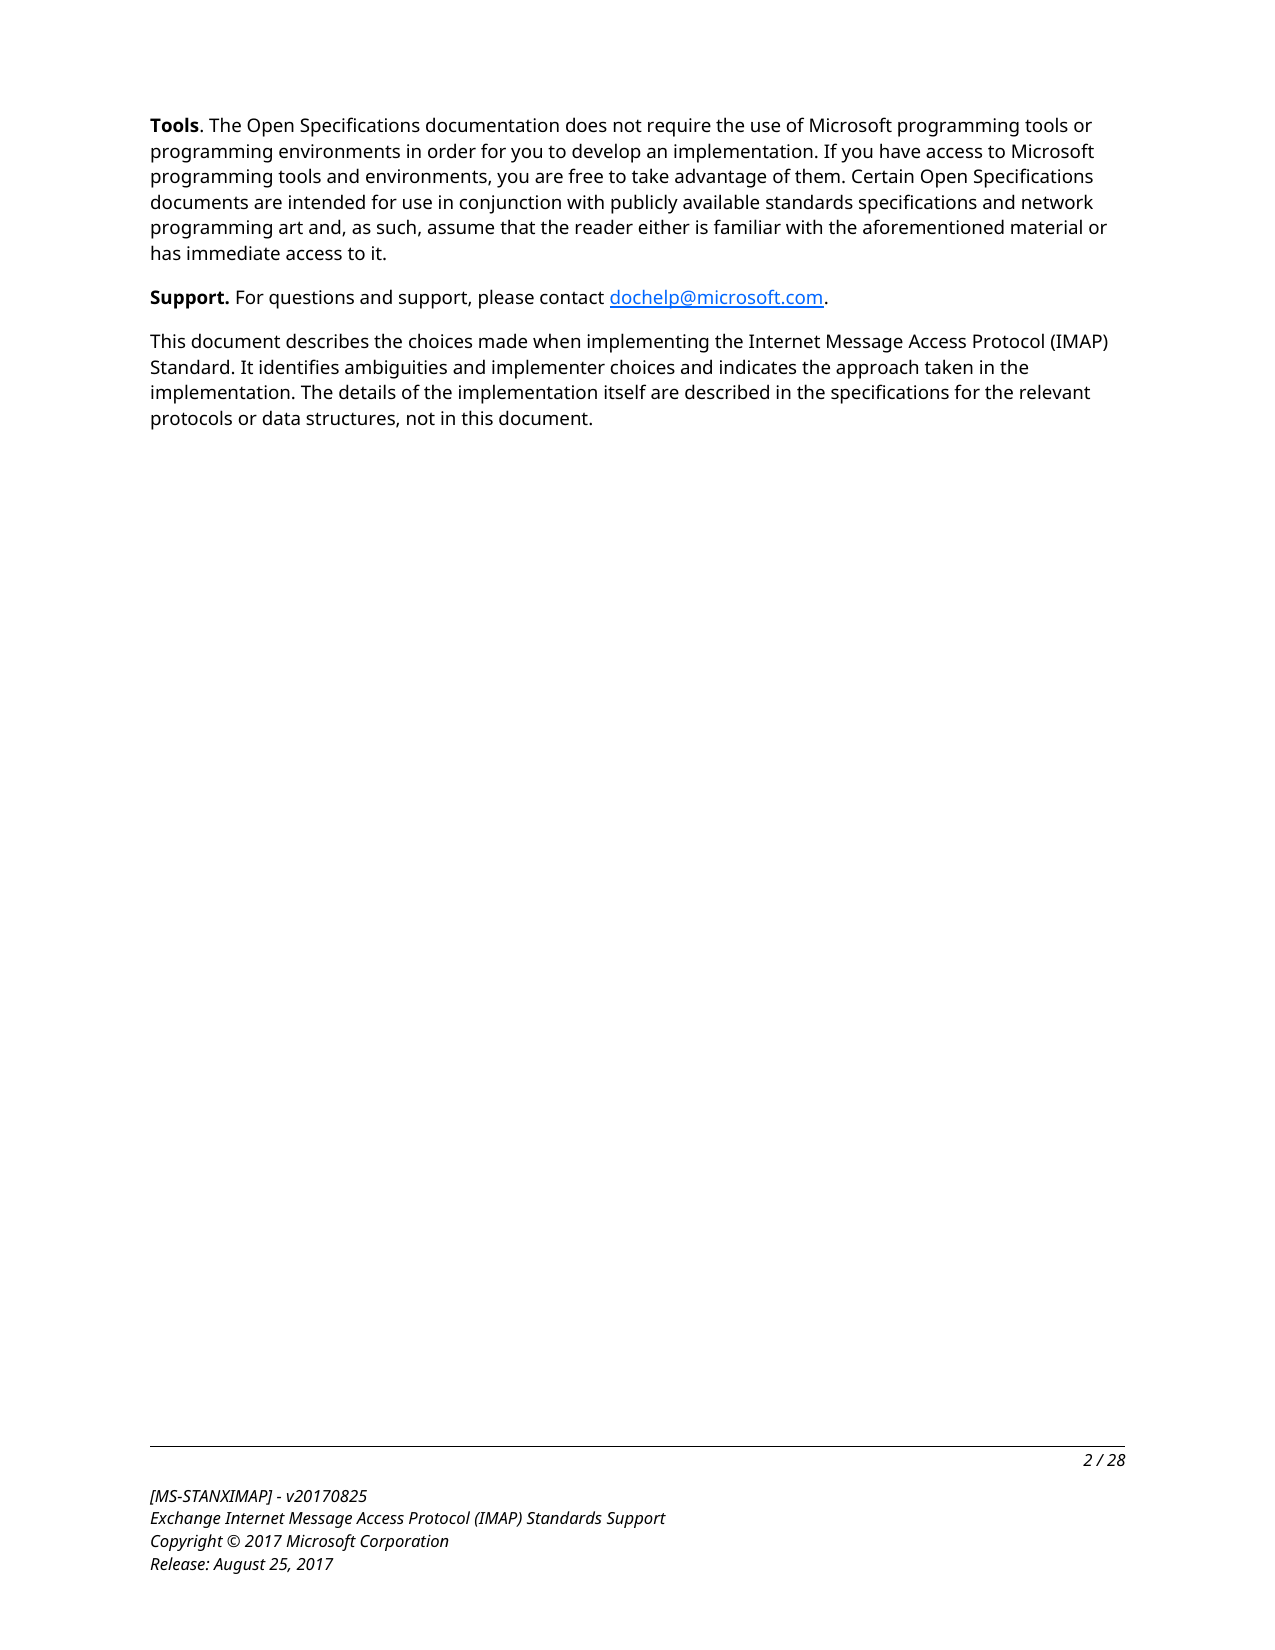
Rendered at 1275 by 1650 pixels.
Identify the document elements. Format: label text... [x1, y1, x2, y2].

text Support. For questions and support, please contact dochelp@microsoft.com. [150, 284, 1125, 310]
text Tools. The Open Specifications documentation does not require the use of Microsoft programming tools or programming environments in order for you to develop an implementation. If you have access to Microsoft programming tools and environments, you are free to take advantage of them. Certain Open Specifications documents are intended for use in conjunction with publicly available standards specifications and network programming art and, as such, assume that the reader either is familiar with the aforementioned material or has immediate access to it. [150, 112, 1125, 266]
text This document describes the choices made when implementing the Internet Message Access Protocol (IMAP) Standard. It identifies ambiguities and implementer choices and indicates the approach taken in the implementation. The details of the implementation itself are described in the specifications for the relevant protocols or data structures, not in this document. [150, 329, 1125, 431]
